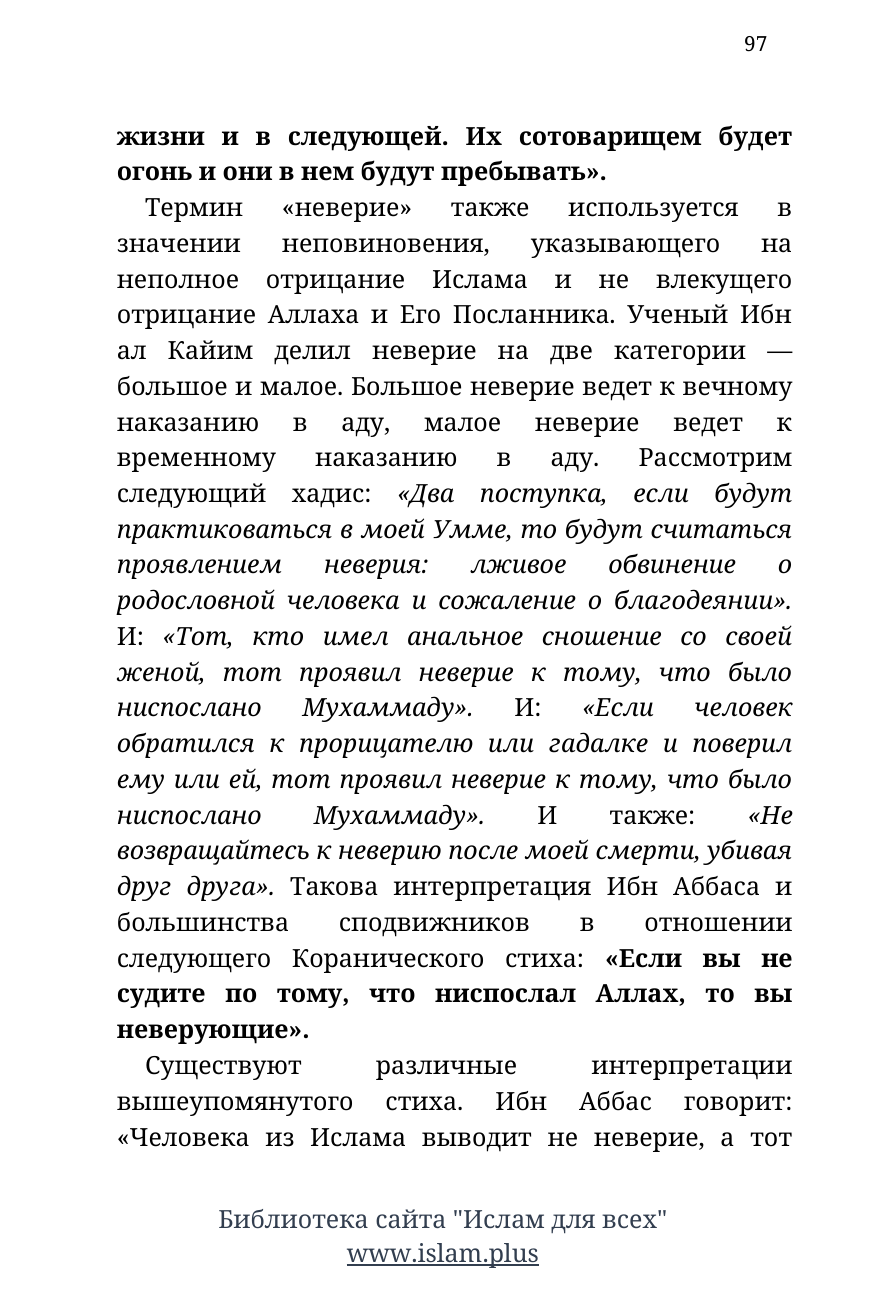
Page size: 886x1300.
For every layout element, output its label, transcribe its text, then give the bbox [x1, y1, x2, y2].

text Термин «неверие» также используется в значении неповиновения, указывающего на неполное отрицание Ислама и не влекущего отрицание Аллаха и Его Посланника. Ученый Ибн ал Кайим делил неверие на две категории ― большое и малое. Большое неверие ведет к вечному наказанию в аду, малое неверие ведет к временному наказанию в аду. Рассмотрим следующий хадис: «Два поступка, если будут практиковаться в моей Умме, то будут считаться проявлением неверия: лживое обвинение о родословной человека и сожаление о благодеянии». И: «Тот, кто имел анальное сношение со своей женой, тот проявил неверие к тому, что было ниспослано Мухаммаду». И: «Если человек обратился к прорицателю или гадалке и поверил ему или ей, тот проявил неверие к тому, что было ниспослано Мухаммаду». И также: «Не возвращайтесь к неверию после моей смерти, убивая друг друга». Такова интерпретация Ибн Аббаса и большинства сподвижников в отношении следующего Коранического стиха: «Если вы не судите по тому, что ниспослал Аллах, то вы неверующие». [117, 190, 793, 1046]
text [117, 1048, 793, 1153]
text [117, 118, 793, 188]
